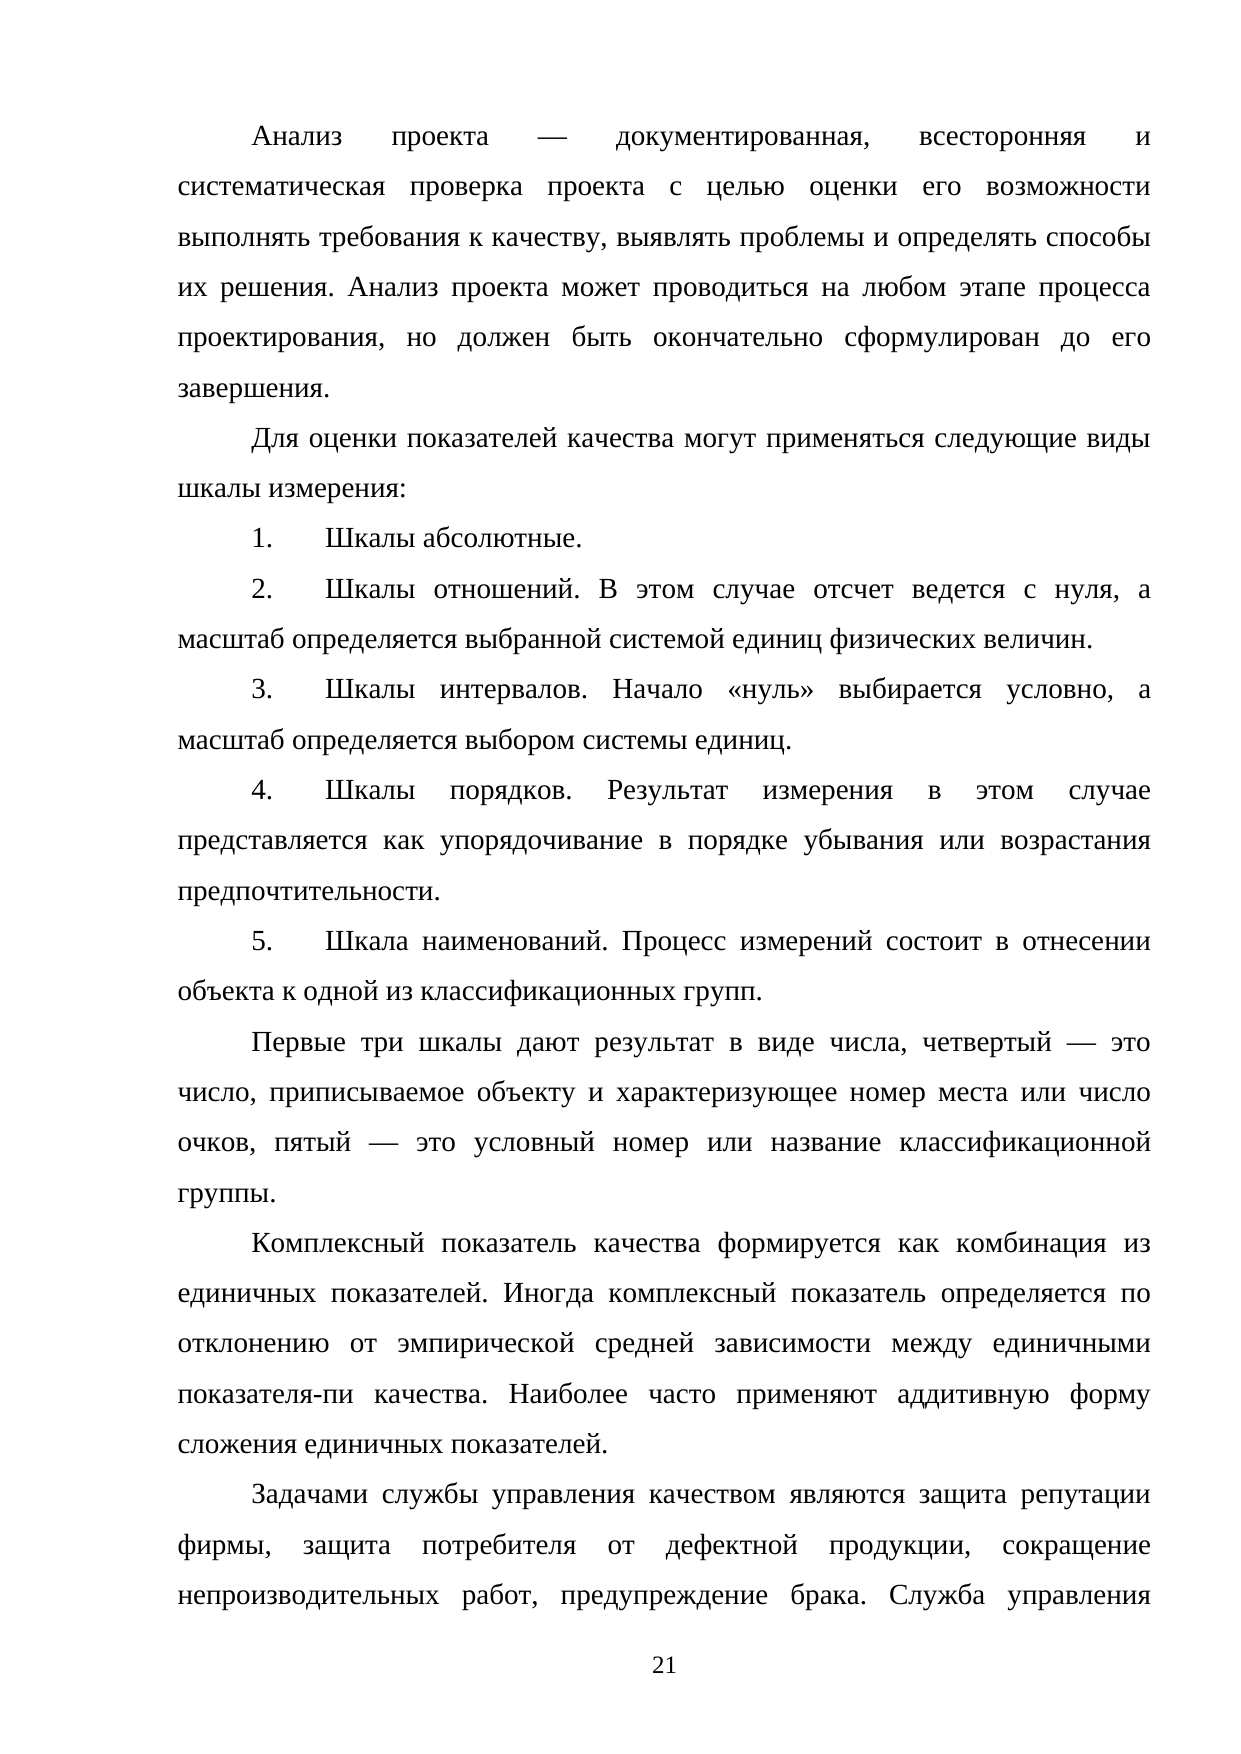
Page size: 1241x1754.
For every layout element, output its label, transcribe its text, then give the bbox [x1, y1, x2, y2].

text Комплексный показатель качества формируется как комбинация из единичных показателей. Иногда комплексный показатель определяется по отклонению от эмпирической средней зависимости между единичными показателя-пи качества. Наиболее часто применяют аддитивную форму сложения единичных показателей. [177, 1225, 1152, 1460]
list Шкалы абсолютные. [177, 521, 1152, 554]
text Для оценки показателей качества могут применяться следующие виды шкалы измерения: [177, 420, 1152, 504]
text Первые три шкалы дают результат в виде числа, четвертый — это число, приписываемое объекту и характеризующее номер места или число очков, пятый — это условный номер или название классификационной группы. [177, 1024, 1152, 1208]
list Шкалы порядков. Результат измерения в этом случае представляется как упорядочивание в порядке убывания или возрастания предпочтительности. [177, 772, 1152, 906]
list Шкалы отношений. В этом случае отсчет ведется с нуля, а масштаб определяется выбранной системой единиц физических величин. [177, 571, 1152, 655]
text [177, 1477, 1152, 1611]
list Шкалы интервалов. Начало «нуль» выбирается условно, а масштаб определяется выбором системы единиц. [177, 672, 1152, 755]
text Анализ проекта — документированная, всесторонняя и систематическая проверка проекта с целью оценки его возможности выполнять требования к качеству, выявлять проблемы и определять способы их решения. Анализ проекта может проводиться на любом этапе процесса проектирования, но должен быть окончательно сформулирован до его завершения. [177, 118, 1152, 403]
list Шкала наименований. Процесс измерений состоит в отнесении объекта к одной из классификационных групп. [177, 923, 1152, 1007]
